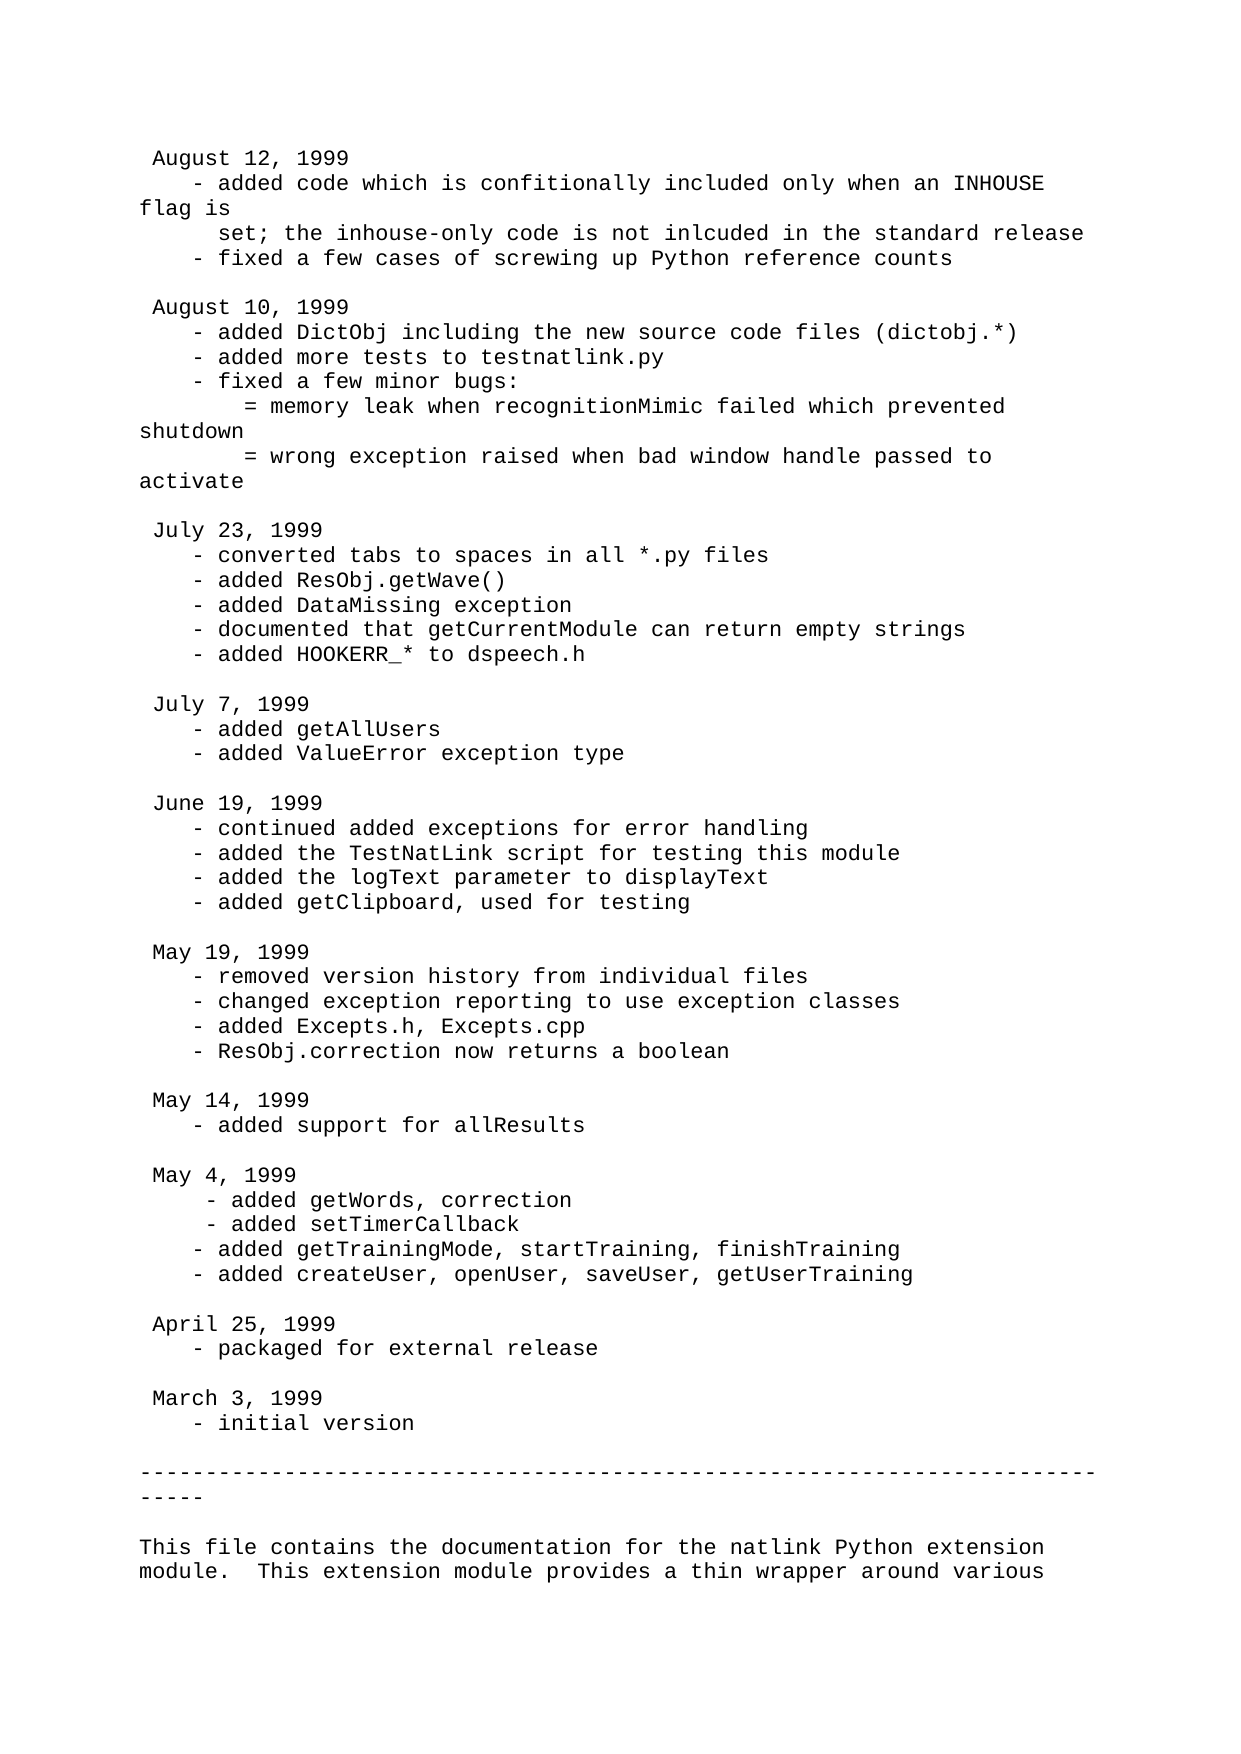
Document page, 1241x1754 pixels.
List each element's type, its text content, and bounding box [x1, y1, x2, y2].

text - added getTrainingMode, startTraining, finishTraining [139, 1238, 1101, 1263]
text - documented that getCurrentModule can return empty strings [139, 619, 1101, 643]
text - added support for allResults [139, 1114, 1101, 1139]
text - ResObj.correction now returns a boolean [139, 1040, 1101, 1065]
text - converted tabs to spaces in all *.py files [139, 544, 1101, 569]
text August 12, 1999 [139, 148, 1101, 172]
text This file contains the documentation for the natlink Python extension [139, 1536, 1101, 1561]
text - added getAllUsers [139, 718, 1101, 743]
text - added DictObj including the new source code files (dictobj.*) [139, 321, 1101, 346]
text April 25, 1999 [139, 1313, 1101, 1338]
text = wrong exception raised when bad window handle passed to activate [139, 445, 1101, 495]
text - fixed a few cases of screwing up Python reference counts [139, 247, 1101, 272]
text March 3, 1999 [139, 1387, 1101, 1412]
text - added ValueError exception type [139, 743, 1101, 767]
text May 14, 1999 [139, 1090, 1101, 1114]
text - added DataMissing exception [139, 594, 1101, 619]
text - added setTimerCallback [139, 1214, 1101, 1238]
text May 19, 1999 [139, 941, 1101, 966]
text - added ResObj.getWave() [139, 569, 1101, 594]
text - initial version [139, 1412, 1101, 1437]
text - added HOOKERR_* to dspeech.h [139, 643, 1101, 668]
text June 19, 1999 [139, 792, 1101, 817]
text - added code which is confitionally included only when an INHOUSE flag is [139, 172, 1101, 222]
text - added createUser, openUser, saveUser, getUserTraining [139, 1263, 1101, 1288]
text July 23, 1999 [139, 519, 1101, 544]
text - continued added exceptions for error handling [139, 817, 1101, 842]
text - added getWords, correction [139, 1189, 1101, 1214]
text August 10, 1999 [139, 296, 1101, 321]
text - added the TestNatLink script for testing this module [139, 842, 1101, 867]
text set; the inhouse-only code is not inlcuded in the standard release [139, 222, 1101, 247]
text - packaged for external release [139, 1338, 1101, 1362]
text July 7, 1999 [139, 693, 1101, 718]
text - added more tests to testnatlink.py [139, 346, 1101, 371]
text - added getClipboard, used for testing [139, 891, 1101, 916]
text - fixed a few minor bugs: [139, 371, 1101, 396]
text module. This extension module provides a thin wrapper around various [139, 1561, 1101, 1586]
text - added Excepts.h, Excepts.cpp [139, 1015, 1101, 1040]
text May 4, 1999 [139, 1164, 1101, 1189]
text = memory leak when recognitionMimic failed which prevented shutdown [139, 396, 1101, 445]
text - added the logText parameter to displayText [139, 867, 1101, 891]
text - removed version history from individual files [139, 966, 1101, 991]
text ------------------------------------------------------------------------------ [139, 1462, 1101, 1511]
text - changed exception reporting to use exception classes [139, 991, 1101, 1015]
